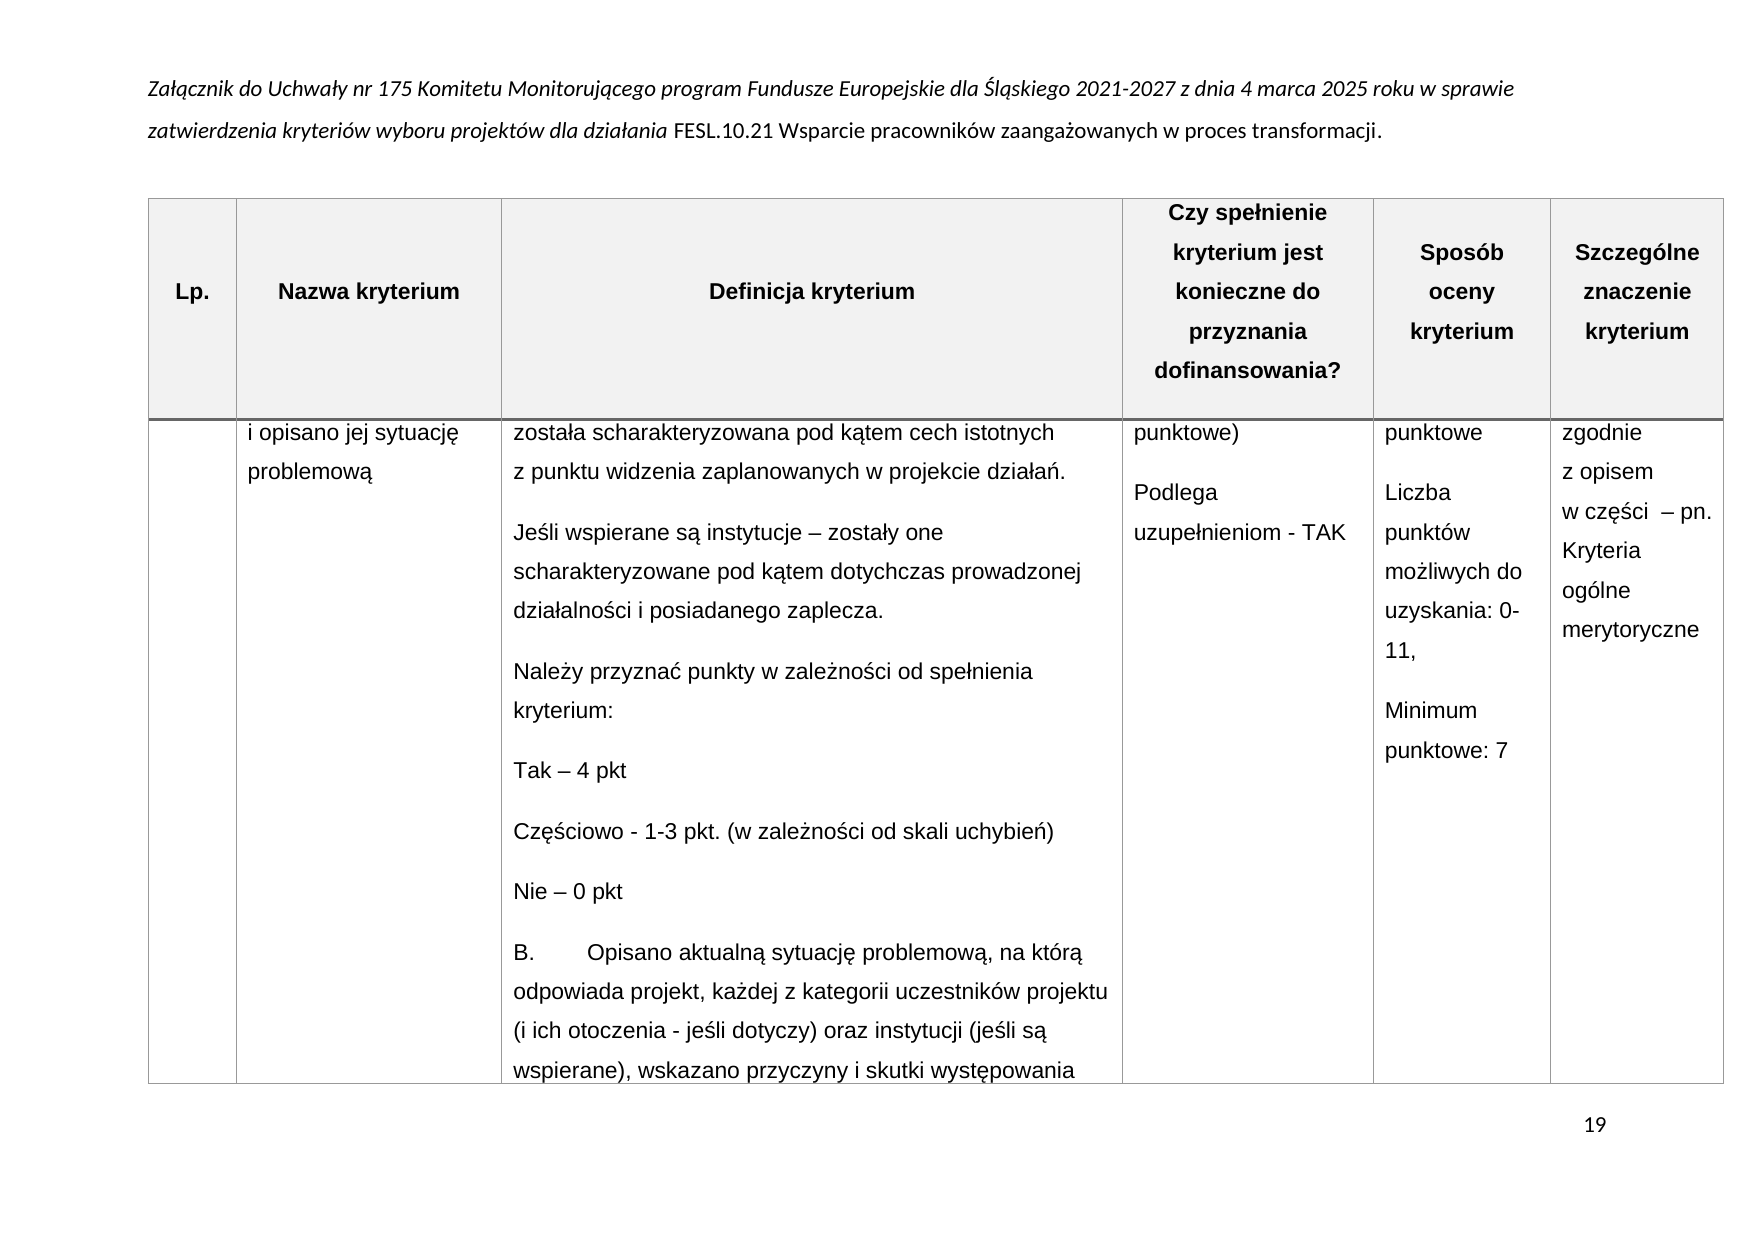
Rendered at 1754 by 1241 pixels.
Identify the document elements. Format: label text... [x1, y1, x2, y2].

table_cell [149, 421, 236, 1083]
table_header Czy spełnienie kryterium jest konieczne do przyznania dofinansowania? [1123, 199, 1373, 418]
table_header Szczególne znaczenie kryterium [1551, 199, 1723, 418]
table_header Lp. [149, 199, 236, 418]
table_header Sposób oceny kryterium [1374, 199, 1550, 418]
table_cell Kryterium rozstrzygające zgodnie z opisem w części – pn. Kryteria ogólne merytoryczne [1551, 421, 1723, 1083]
table_cell Scharakteryzowano grupę docelową i opisano jej sytuację problemową [237, 421, 501, 1083]
table_header Definicja kryterium [502, 199, 1122, 418]
table_cell Kryterium merytoryczne punktowe Liczba punktów możliwych do uzyskania: 0-11, Minimum punktowe: 7 [1374, 421, 1550, 1083]
table_cell – TAK (minimum punktowe) Podlega uzupełnieniom - TAK [1123, 421, 1373, 1083]
table_header Nazwa kryterium [237, 199, 501, 418]
table_cell A. Każda ze wskazanych we wniosku kategorii uczestników projektu (i ich otoczenia - jeśli dotyczy) została scharakteryzowana pod kątem cech istotnych z punktu widzenia zaplanowanych w projekcie działań. Jeśli wspierane są instytucje – zostały one scharakteryzowane pod kątem dotychczas prowadzonej działalności i posiadanego zaplecza. Należy przyznać punkty w zależności od spełnienia kryterium: Tak – 4 pkt Częściowo - 1-3 pkt. (w zależności od skali uchybień) Nie – 0 pkt B. Opisano aktualną sytuację problemową, na którą odpowiada projekt, każdej z kategorii uczestników projektu (i ich otoczenia - jeśli dotyczy) oraz instytucji (jeśli są wspierane), wskazano przyczyny i skutki występowania sytuacji problemowych, a także potrzeby i oczekiwania uczestników, oraz potencjalne bariery uczestnictwa w projekcie. Wskazano, kto przeprowadził diagnozę, kiedy była przeprowadzona diagnoza i na jakiej grupie uczestników. Termin przeprowadzenia diagnozy nie może być dłuższy niż rok od daty złożenia wniosku. Opisana sytuacja grupy docelowej (w tym otoczenia – jeśli dotyczy) została poparta danymi statystycznymi lub badaniami własnymi (nie starszymi niż rok poprzedzający moment złożenia wniosku lub ostatnimi dostępnymi danymi), adekwatnymi do obszaru objętego wsparciem i rozwiązywanych problemów. Należy przyznać punkty w zależności od spełnienia kryterium: Tak – 4 pkt Częściowo - 1-3 pkt. (w zależności od skali uchybień) Nie – 0 pkt C. Rekrutacja grup docelowych do projektu została zaplanowana w sposób zgodny z ich potrzebami i możliwościami. Zaplanowane działania promocyjno-informacyjne są adekwatne do wskazanych w projekcie grup docelowych. Zastosowane kryteria rekrutacji są adekwatne do opisanej we wniosku charakterystyki i problematyki grup docelowych objętych wsparciem oraz przypisane zostały wagi punktowe dla poszczególnych kryteriów. Wskazano miejsce, terminy i sposób prowadzenia rekrutacji. Należy przyznać punkty w zależności od spełnienia kryterium: Tak – 3 pkt Częściowo – 1-2 pkt (w zależności od skali uchybień) Nie – 0 pkt [502, 421, 1122, 1083]
